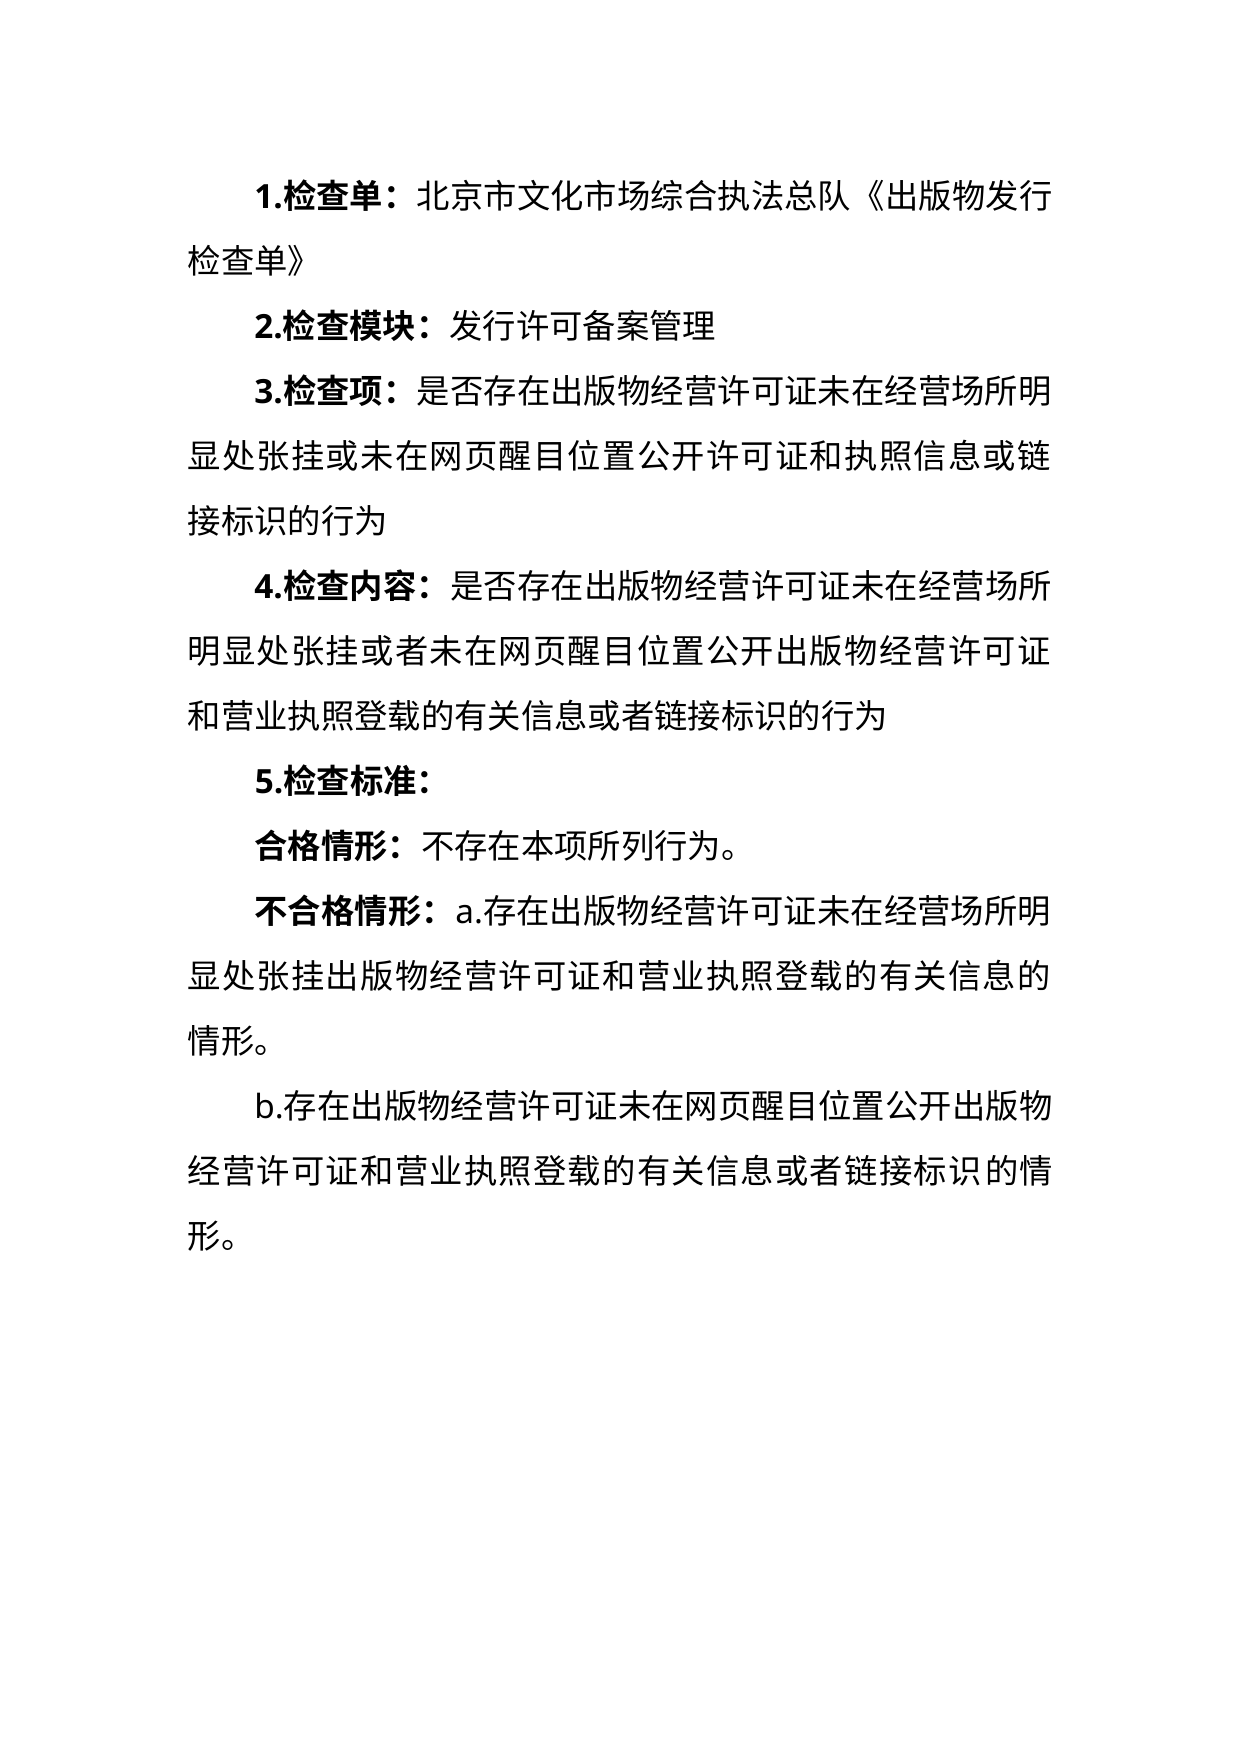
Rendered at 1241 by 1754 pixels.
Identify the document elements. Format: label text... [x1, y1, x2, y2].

text b.存在出版物经营许可证未在网页醒目位置公开出版物经营许可证和营业执照登载的有关信息或者链接标识的情形。 [187, 1072, 1053, 1267]
text 5.检查标准： [187, 747, 1053, 812]
text 不合格情形：a.存在出版物经营许可证未在经营场所明显处张挂出版物经营许可证和营业执照登载的有关信息的情形。 [187, 877, 1053, 1072]
text 合格情形：不存在本项所列行为。 [187, 812, 1053, 877]
text 3.检查项：是否存在出版物经营许可证未在经营场所明显处张挂或未在网页醒目位置公开许可证和执照信息或链接标识的行为 [187, 357, 1053, 552]
text 1.检查单：北京市文化市场综合执法总队《出版物发行检查单》 [187, 162, 1053, 292]
text 4.检查内容：是否存在出版物经营许可证未在经营场所明显处张挂或者未在网页醒目位置公开出版物经营许可证和营业执照登载的有关信息或者链接标识的行为 [187, 552, 1053, 747]
text 2.检查模块：发行许可备案管理 [187, 292, 1053, 357]
